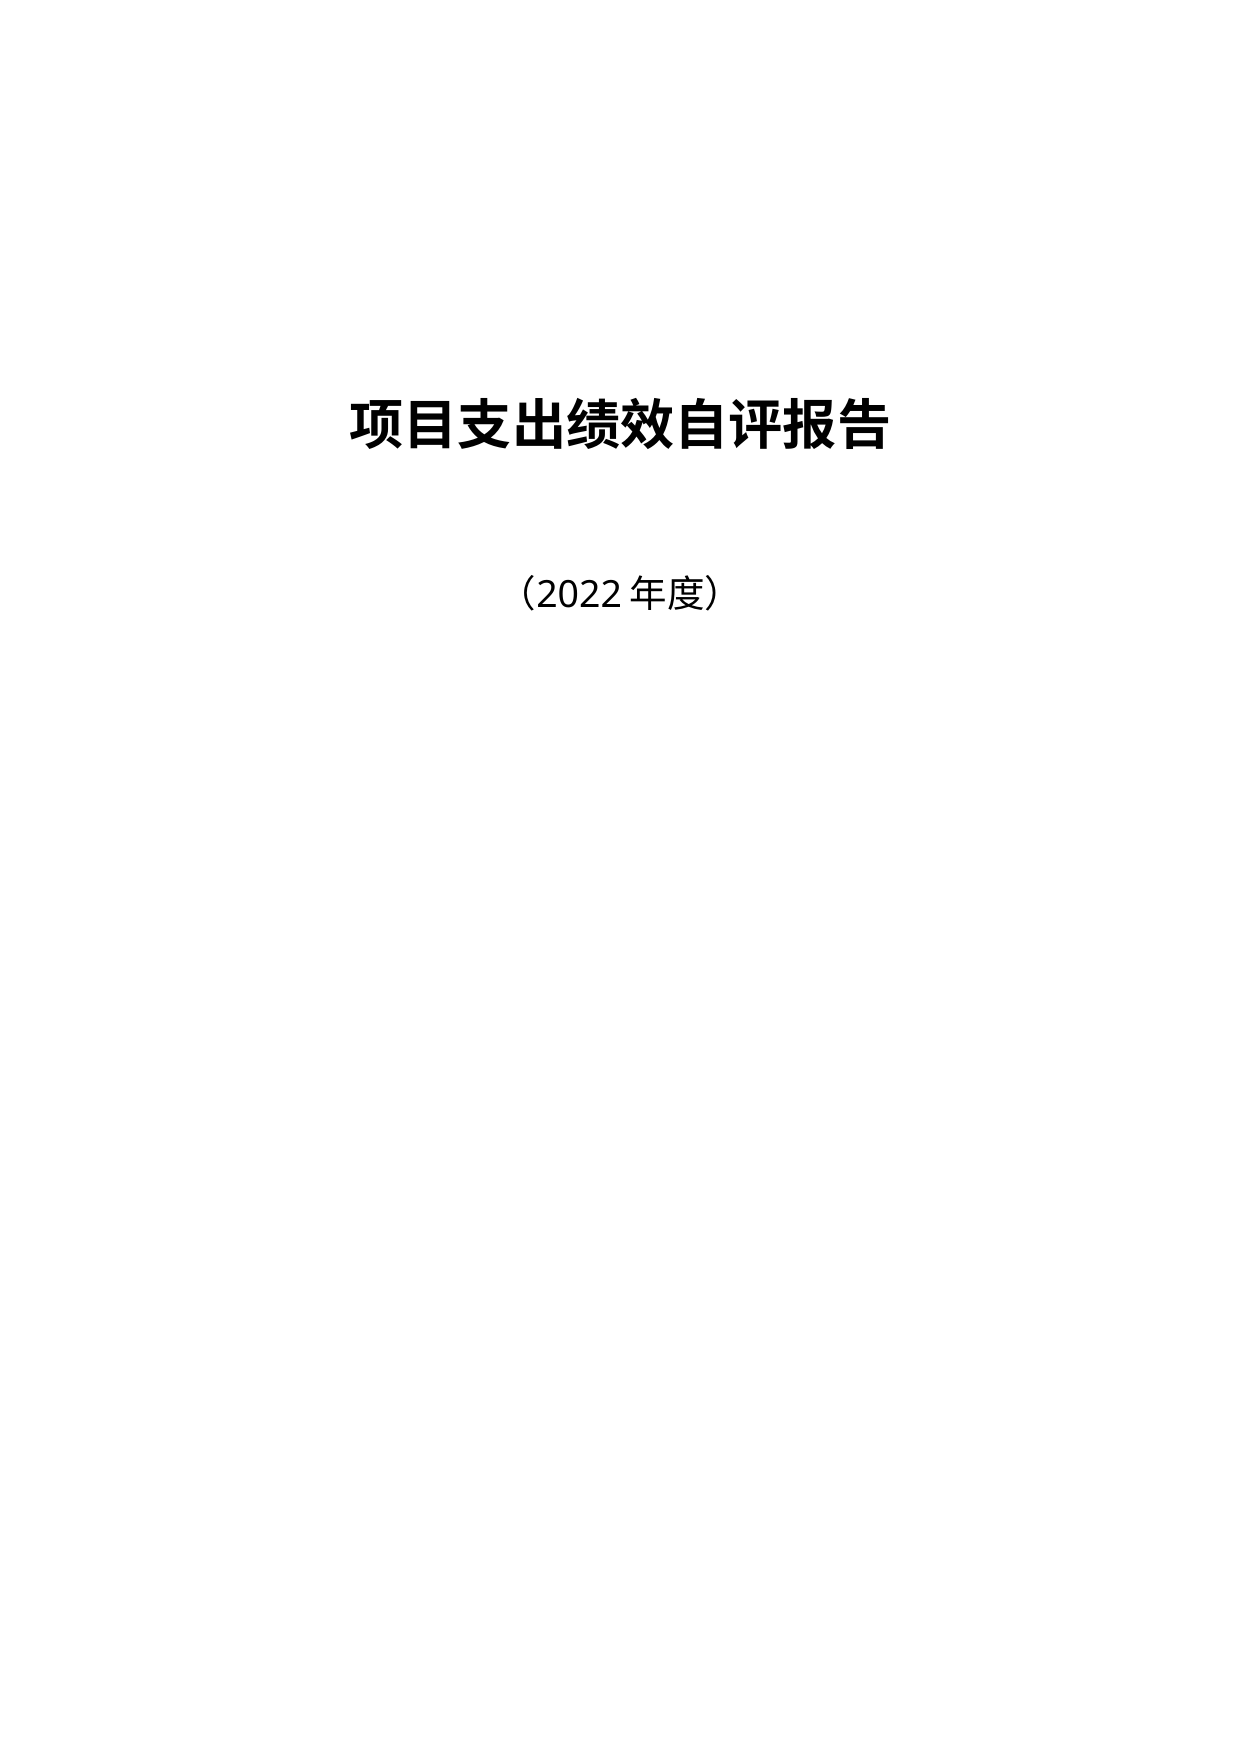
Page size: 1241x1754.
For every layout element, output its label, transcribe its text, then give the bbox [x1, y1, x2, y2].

text 项目支出绩效自评报告 [159, 379, 1081, 464]
text （2022年度） [159, 549, 1081, 634]
